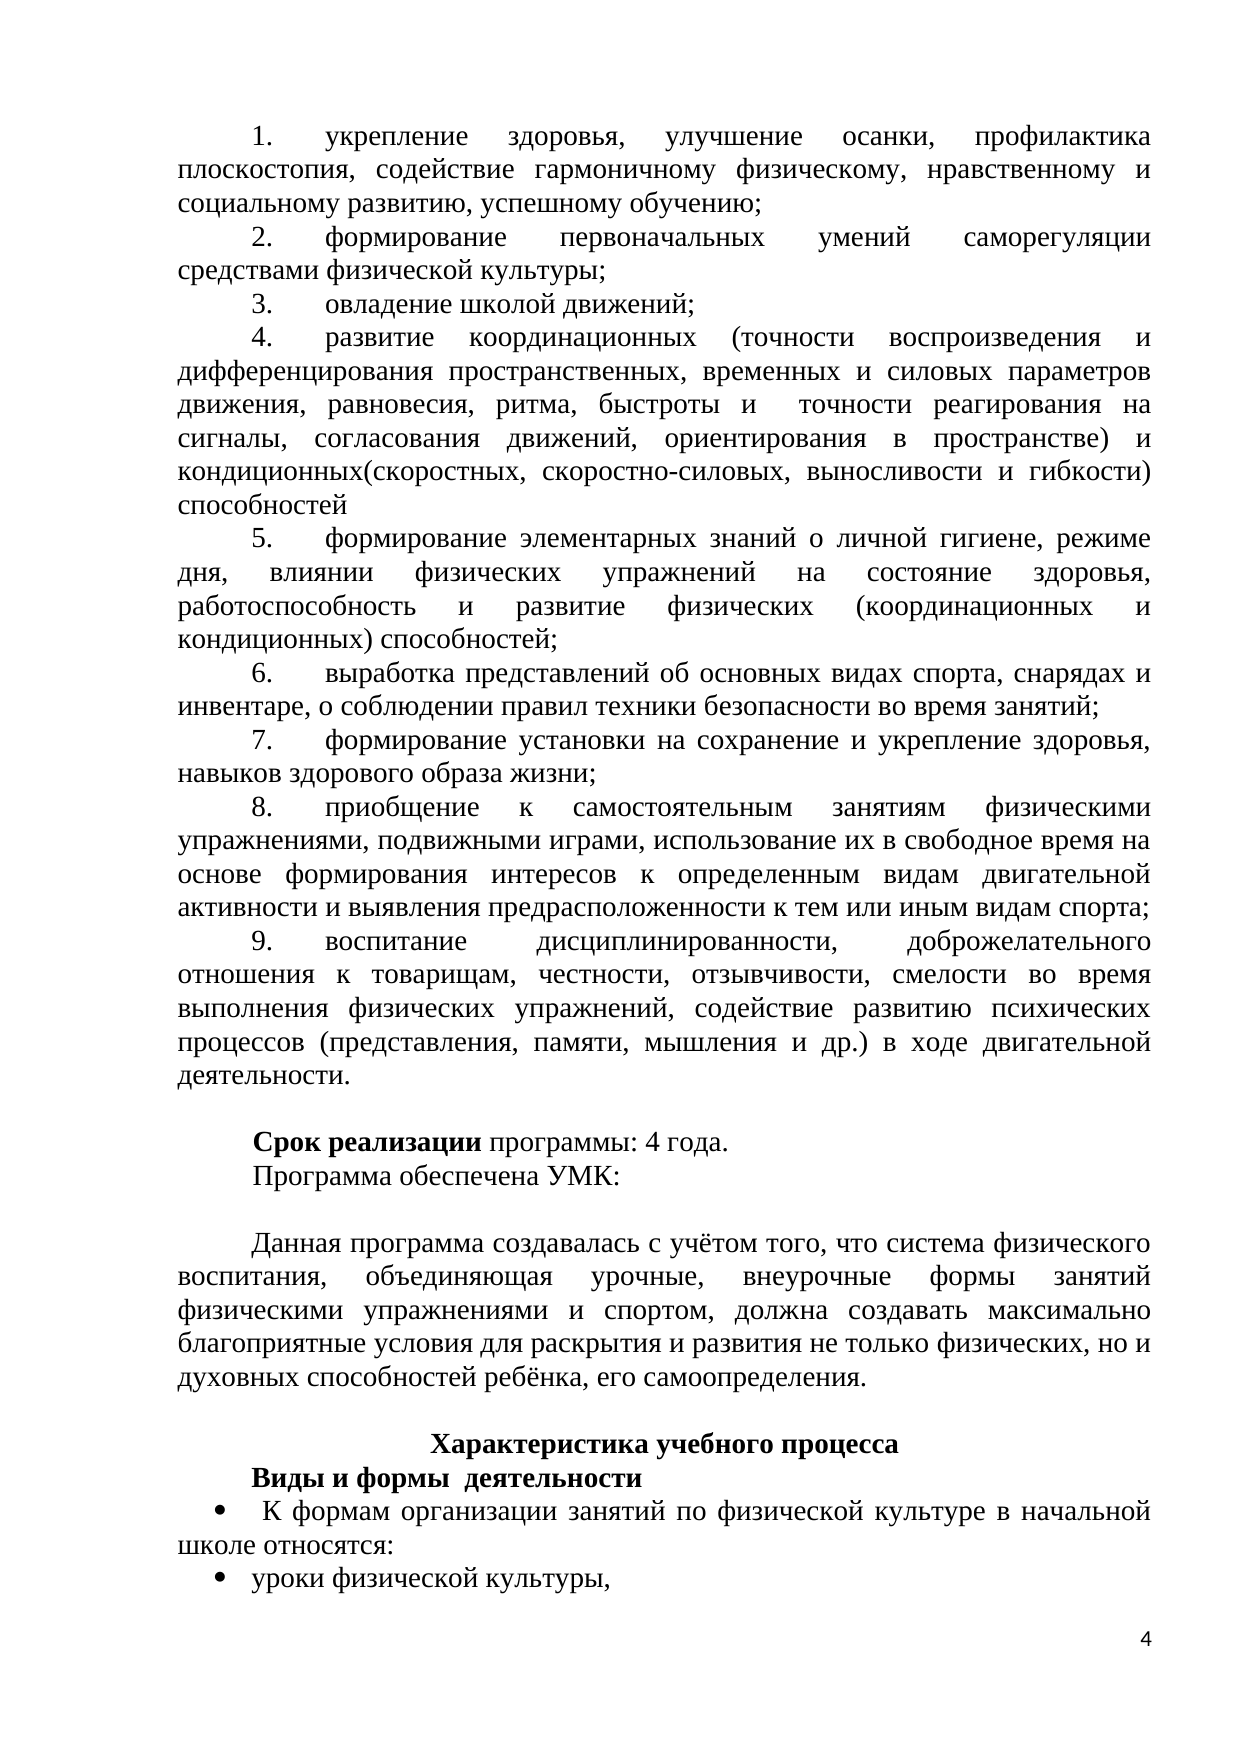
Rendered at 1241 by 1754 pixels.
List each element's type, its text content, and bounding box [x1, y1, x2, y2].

list развитие координационных (точности воспроизведения и дифференцирования пространственных, временных и силовых параметров движения, равновесия, ритма, быстроты и точности реагирования на сигналы, согласования движений, ориентирования в пространстве) и кондиционных(скоростных, скоростно-силовых, выносливости и гибкости) способностей [177, 319, 1152, 521]
list выработка представлений об основных видах спорта, снарядах и инвентаре, о соблюдении правил техники безопасности во время занятий; [177, 655, 1152, 722]
list уроки физической культуры, [177, 1561, 1152, 1594]
list укрепление здоровья, улучшение осанки, профилактика плоскостопия, содействие гармоничному физическому, нравственному и социальному развитию, успешному обучению; [177, 118, 1152, 219]
text Данная программа создавалась с учётом того, что система физического воспитания, объединяющая урочные, внеурочные формы занятий физическими упражнениями и спортом, должна создавать максимально благоприятные условия для раскрытия и развития не только физических, но и духовных способностей ребёнка, его самоопределения. [177, 1225, 1152, 1393]
text Виды и формы деятельности [177, 1460, 1152, 1493]
list воспитание дисциплинированности, доброжелательного отношения к товарищам, честности, отзывчивости, смелости во время выполнения физических упражнений, содействие развитию психических процессов (представления, памяти, мышления и др.) в ходе двигательной деятельности. [177, 923, 1152, 1091]
list овладение школой движений; [177, 286, 1152, 319]
list формирование установки на сохранение и укрепление здоровья, навыков здорового образа жизни; [177, 722, 1152, 789]
list формирование первоначальных умений саморегуляции средствами физической культуры; [177, 219, 1152, 286]
list формирование элементарных знаний о личной гигиене, режиме дня, влиянии физических упражнений на состояние здоровья, работоспособность и развитие физических (координационных и кондиционных) способностей; [177, 521, 1152, 655]
text Срок реализации программы: 4 года. [252, 1124, 1152, 1158]
list приобщение к самостоятельным занятиям физическими упражнениями, подвижными играми, использование их в свободное время на основе формирования интересов к определенным видам двигательной активности и выявления предрасположенности к тем или иным видам спорта; [177, 789, 1152, 923]
list К формам организации занятий по физической культуре в начальной школе относятся: [177, 1493, 1152, 1561]
text Программа обеспечена УМК: [252, 1158, 1152, 1191]
text Характеристика учебного процесса [177, 1426, 1152, 1460]
